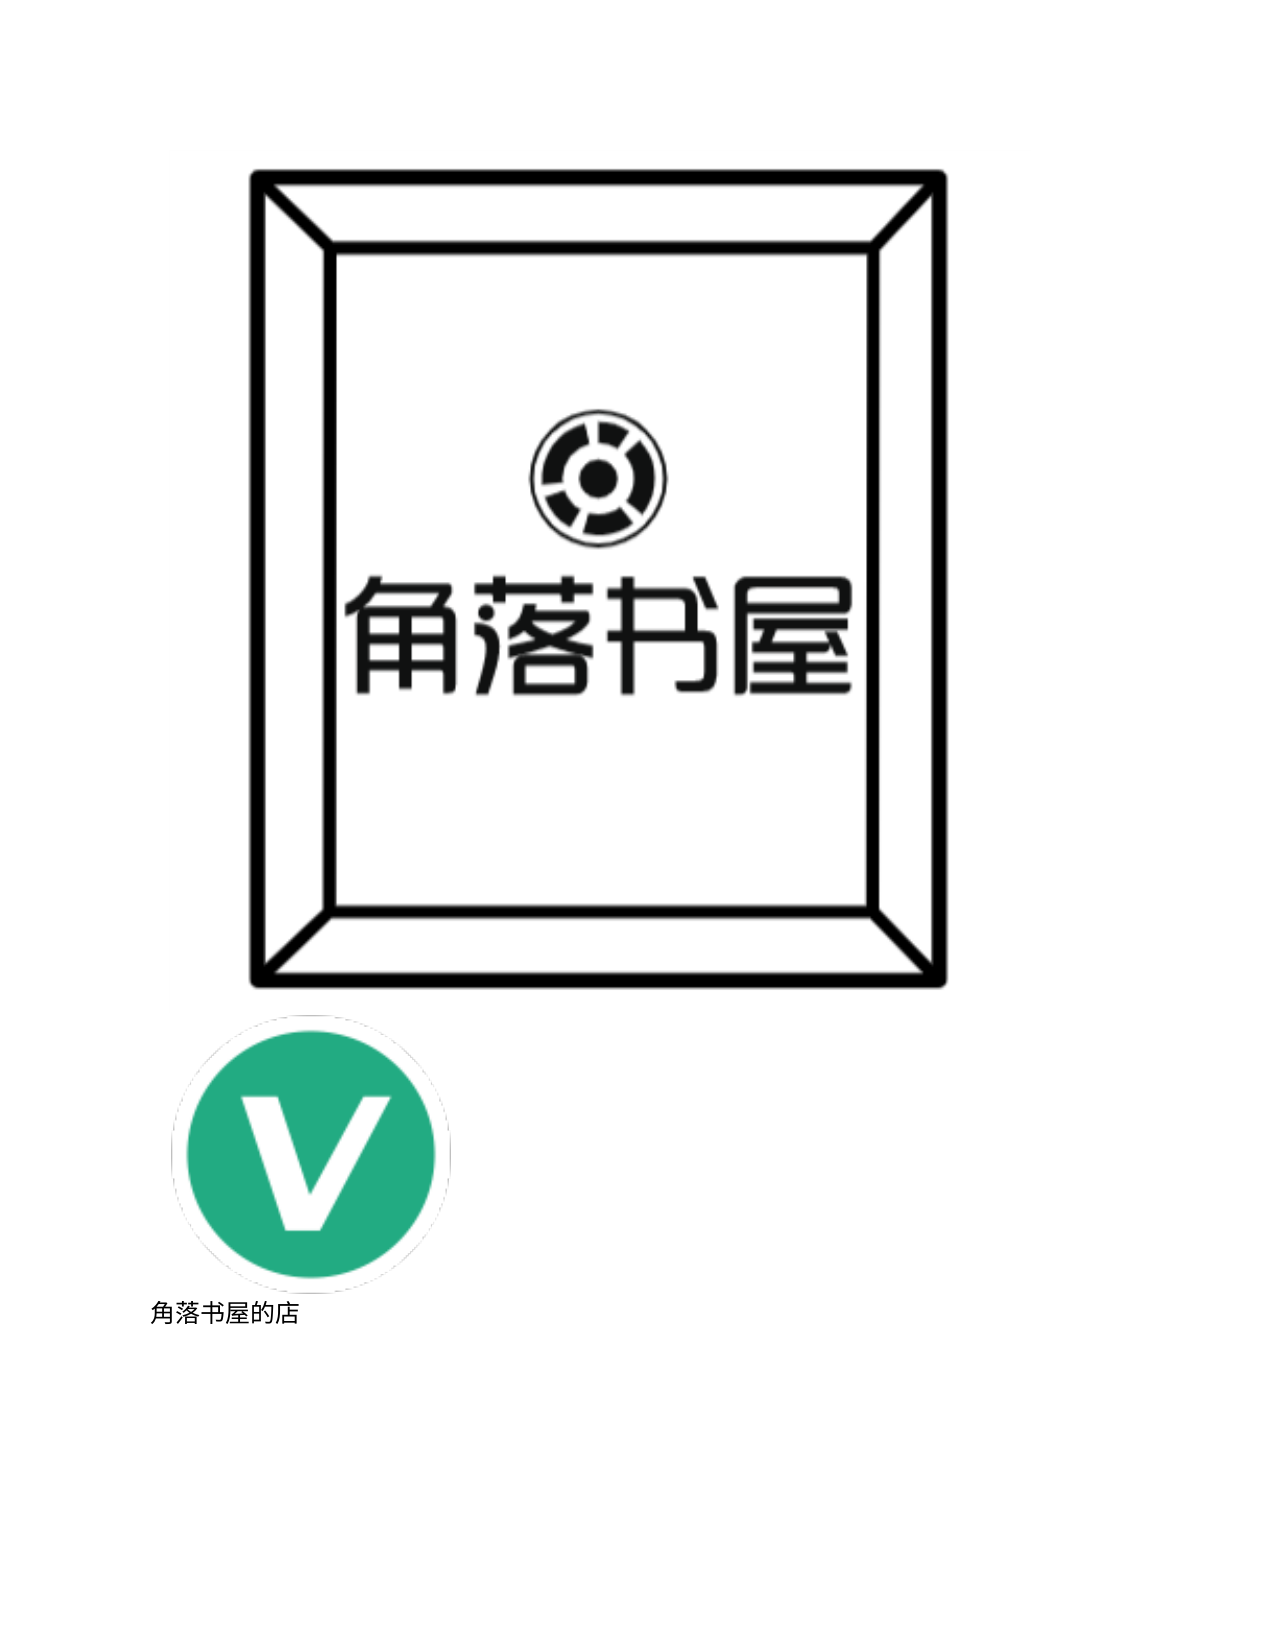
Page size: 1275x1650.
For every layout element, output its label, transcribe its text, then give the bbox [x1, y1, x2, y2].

picture [168, 1012, 453, 1296]
text 角落书屋的店 [150, 1299, 1125, 1328]
